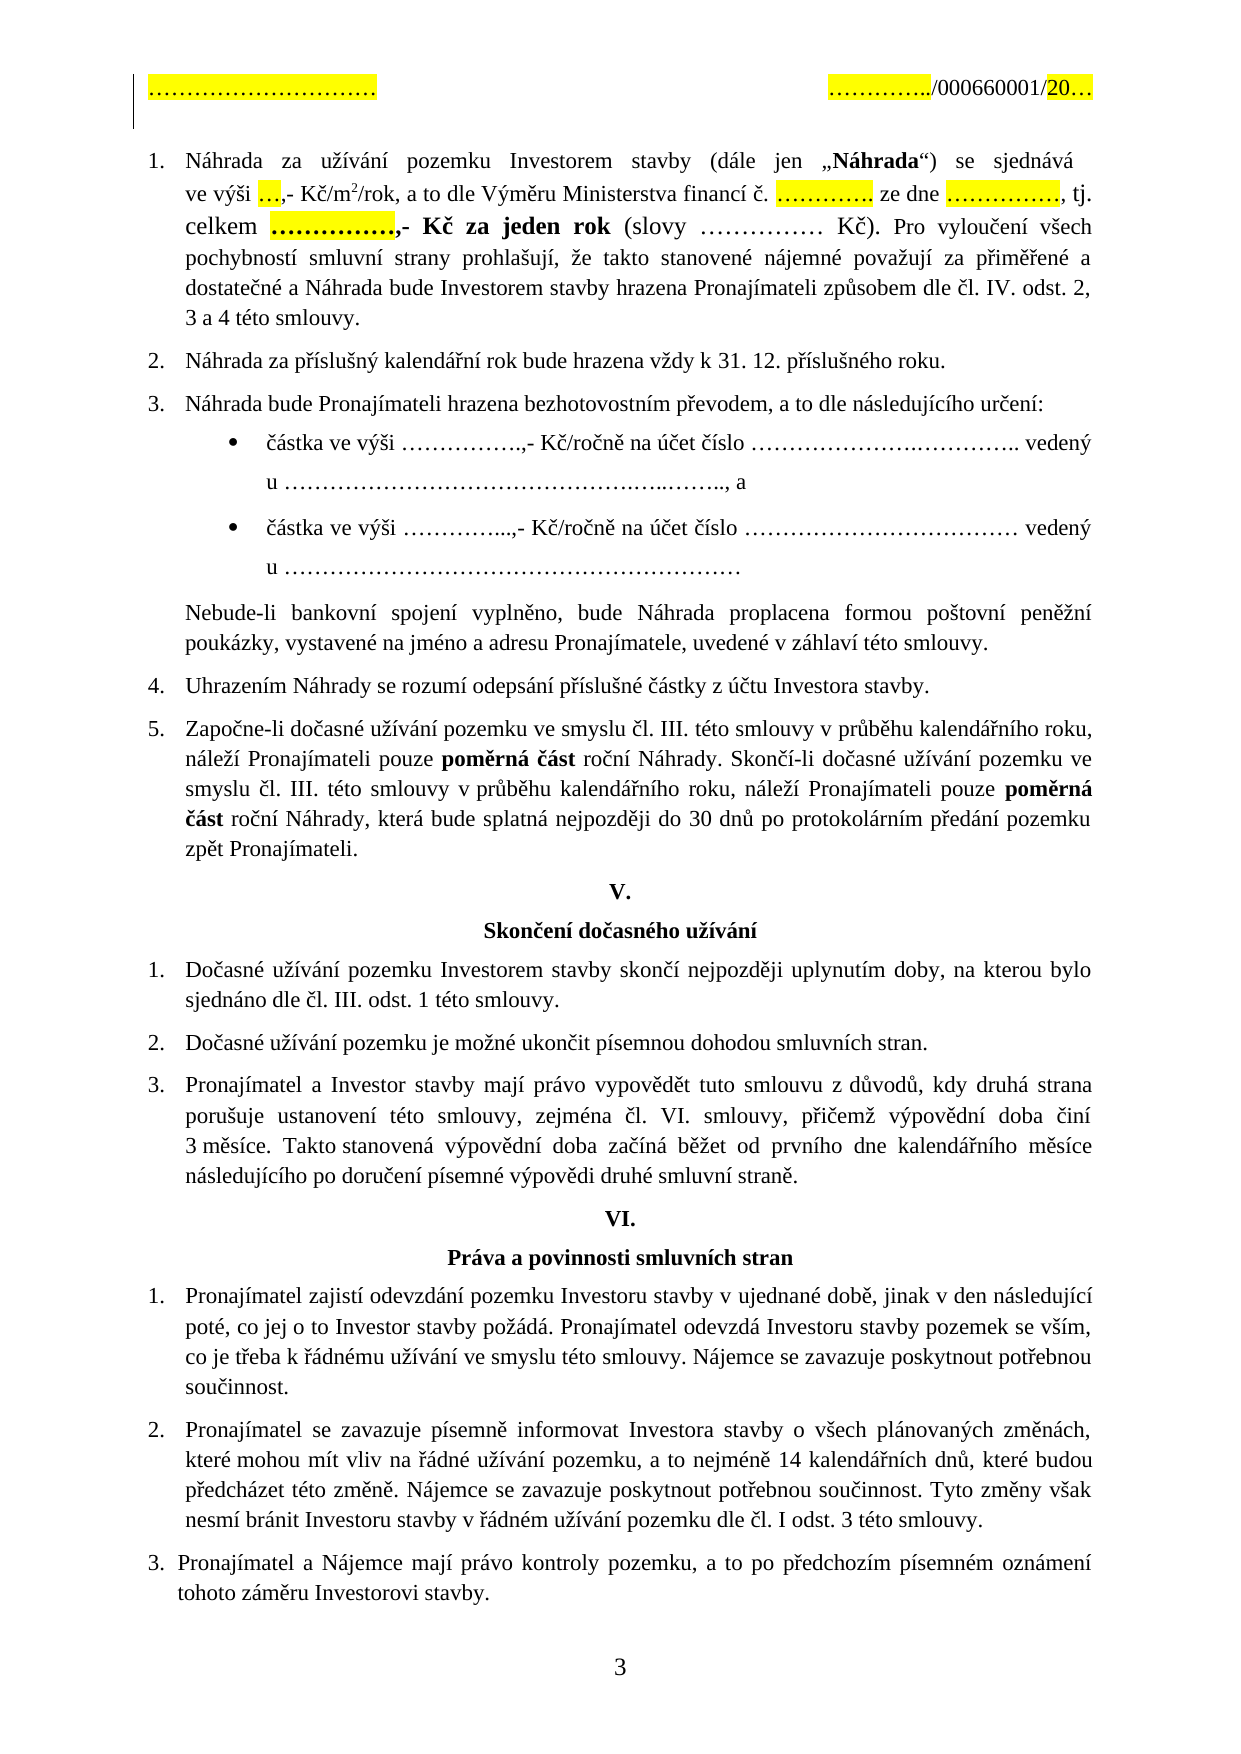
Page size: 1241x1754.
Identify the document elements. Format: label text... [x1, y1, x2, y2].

text Uhrazením Náhrady se rozumí odepsání příslušné částky z účtu Investora stavby. [148, 672, 1093, 698]
text Náhrada za užívání pozemku Investorem stavby (dále jen „Náhrada“) se sjednává ve výši …,- Kč/m2/rok, a to dle Výměru Ministerstva financí č. …………. ze dne ……………, tj. celkem ……………,- Kč za jeden rok (slovy …………… Kč). Pro vyloučení všech pochybností smluvní strany prohlašují, že takto stanovené nájemné považují za přiměřené a dostatečné a Náhrada bude Investorem stavby hrazena Pronajímateli způsobem dle čl. IV. odst. 2, 3 a 4 této smlouvy. [148, 148, 1093, 331]
list částka ve výši …………….,- Kč/ročně na účet číslo ………………….………….. vedený u ……………………………………….…..…….., a [229, 428, 1093, 494]
text Náhrada bude Pronajímateli hrazena bezhotovostním převodem, a to dle následujícího určení: [148, 390, 1093, 416]
text Pronajímatel zajistí odevzdání pozemku Investoru stavby v ujednané době, jinak v den následující poté, co jej o to Investor stavby požádá. Pronajímatel odevzdá Investoru stavby pozemek se vším, co je třeba k řádnému užívání ve smyslu této smlouvy. Nájemce se zavazuje poskytnout potřebnou součinnost. [148, 1282, 1093, 1399]
text Pronajímatel a Nájemce mají právo kontroly pozemku, a to po předchozím písemném oznámení tohoto záměru Investorovi stavby. [148, 1549, 1093, 1606]
text Dočasné užívání pozemku je možné ukončit písemnou dohodou smluvních stran. [148, 1029, 1093, 1055]
text Započne-li dočasné užívání pozemku ve smyslu čl. III. této smlouvy v průběhu kalendářního roku, náleží Pronajímateli pouze poměrná část roční Náhrady. Skončí-li dočasné užívání pozemku ve smyslu čl. III. této smlouvy v průběhu kalendářního roku, náleží Pronajímateli pouze poměrná část roční Náhrady, která bude splatná nejpozději do 30 dnů po protokolárním předání pozemku zpět Pronajímateli. [148, 714, 1093, 862]
text Náhrada za příslušný kalendářní rok bude hrazena vždy k 31. 12. příslušného roku. [148, 347, 1093, 373]
text Dočasné užívání pozemku Investorem stavby skončí nejpozději uplynutím doby, na kterou bylo sjednáno dle čl. III. odst. 1 této smlouvy. [148, 956, 1093, 1012]
text Skončení dočasného užívání [148, 917, 1093, 943]
text Pronajímatel se zavazuje písemně informovat Investora stavby o všech plánovaných změnách, které mohou mít vliv na řádné užívání pozemku, a to nejméně 14 kalendářních dnů, které budou předcházet této změně. Nájemce se zavazuje poskytnout potřebnou součinnost. Tyto změny však nesmí bránit Investoru stavby v řádném užívání pozemku dle čl. I odst. 3 této smlouvy. [148, 1416, 1093, 1533]
list částka ve výši …………...,- Kč/ročně na účet číslo ……………………………… vedený u …………………………………………………… [229, 514, 1093, 579]
list Nebude-li bankovní spojení vyplněno, bude Náhrada proplacena formou poštovní peněžní poukázky, vystavené na jméno a adresu Pronajímatele, uvedené v záhlaví této smlouvy. [185, 599, 1093, 656]
text Práva a povinnosti smluvních stran [148, 1244, 1093, 1270]
text Pronajímatel a Investor stavby mají právo vypovědět tuto smlouvu z důvodů, kdy druhá strana porušuje ustanovení této smlouvy, zejména čl. VI. smlouvy, přičemž výpovědní doba činí 3 měsíce. Takto stanovená výpovědní doba začíná běžet od prvního dne kalendářního měsíce následujícího po doručení písemné výpovědi druhé smluvní straně. [148, 1071, 1093, 1188]
